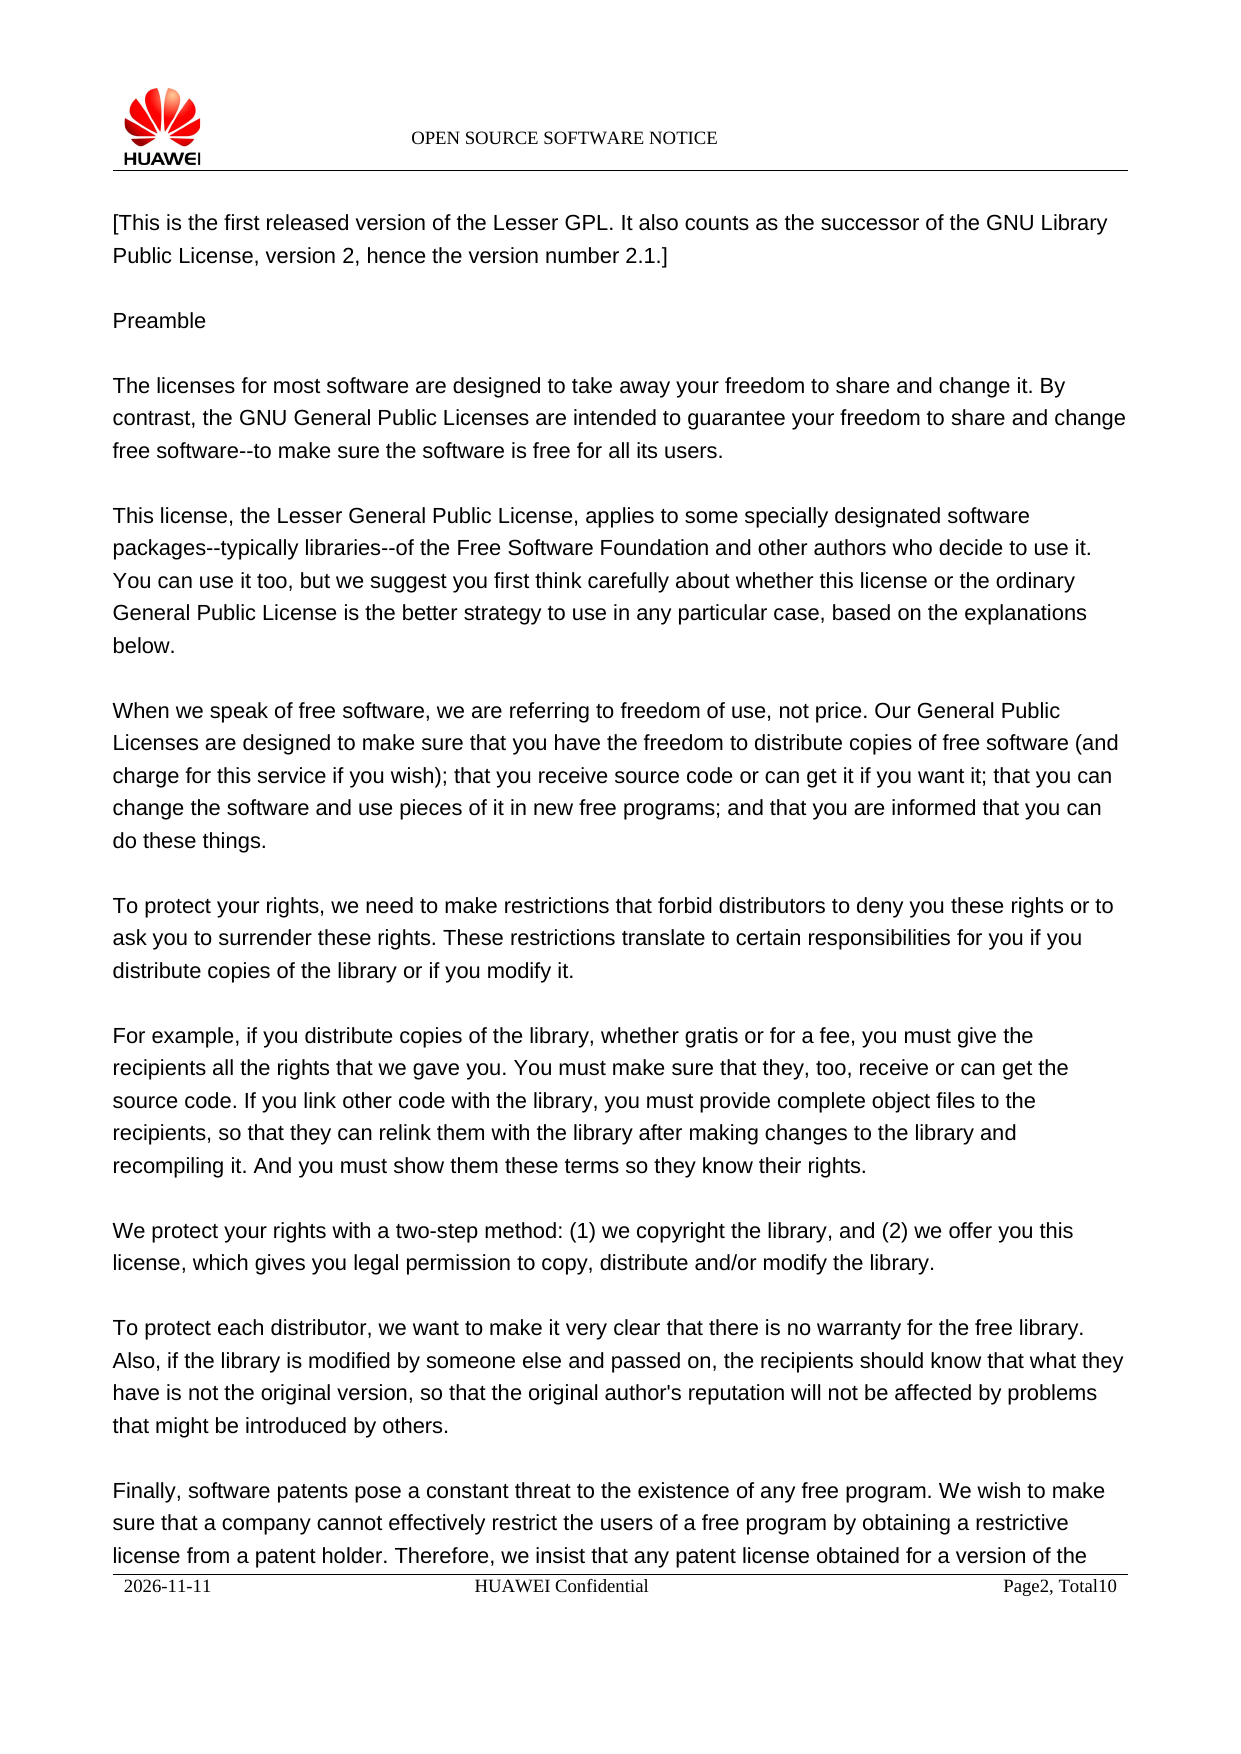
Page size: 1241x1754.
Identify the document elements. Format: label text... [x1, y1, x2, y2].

text We protect your rights with a two-step method: (1) we copyright the library, and (2) we offer you this license, which gives you legal permission to copy, distribute and/or modify the library. [112, 1214, 1128, 1279]
picture [124, 88, 201, 165]
text For example, if you distribute copies of the library, whether gratis or for a fee, you must give the recipients all the rights that we gave you. You must make sure that they, too, receive or can get the source code. If you link other code with the library, you must provide complete object files to the recipients, so that they can relink them with the library after making changes to the library and recompiling it. And you must show them these terms so they know their rights. [112, 1019, 1128, 1181]
text To protect your rights, we need to make restrictions that forbid distributors to deny you these rights or to ask you to surrender these rights. These restrictions translate to certain responsibilities for you if you distribute copies of the library or if you modify it. [112, 889, 1128, 986]
text This license, the Lesser General Public License, applies to some specially designated software packages--typically libraries--of the Free Software Foundation and other authors who decide to use it. You can use it too, but we suggest you first think carefully about whether this license or the ordinary General Public License is the better strategy to use in any particular case, based on the explanations below. [112, 499, 1128, 661]
text When we speak of free software, we are referring to freedom of use, not price. Our General Public Licenses are designed to make sure that you have the freedom to distribute copies of free software (and charge for this service if you wish); that you receive source code or can get it if you want it; that you can change the software and use pieces of it in new free programs; and that you are informed that you can do these things. [112, 694, 1128, 856]
text The licenses for most software are designed to take away your freedom to share and change it. By contrast, the GNU General Public Licenses are intended to guarantee your freedom to share and change free software--to make sure the software is free for all its users. [112, 369, 1128, 466]
text Preamble [112, 304, 1128, 336]
text To protect each distributor, we want to make it very clear that there is no warranty for the free library. Also, if the library is modified by someone else and passed on, the recipients should know that what they have is not the original version, so that the original author's reputation will not be affected by problems that might be introduced by others. [112, 1311, 1128, 1441]
text [This is the first released version of the Lesser GPL. It also counts as the successor of the GNU Library Public License, version 2, hence the version number 2.1.] [112, 206, 1128, 271]
